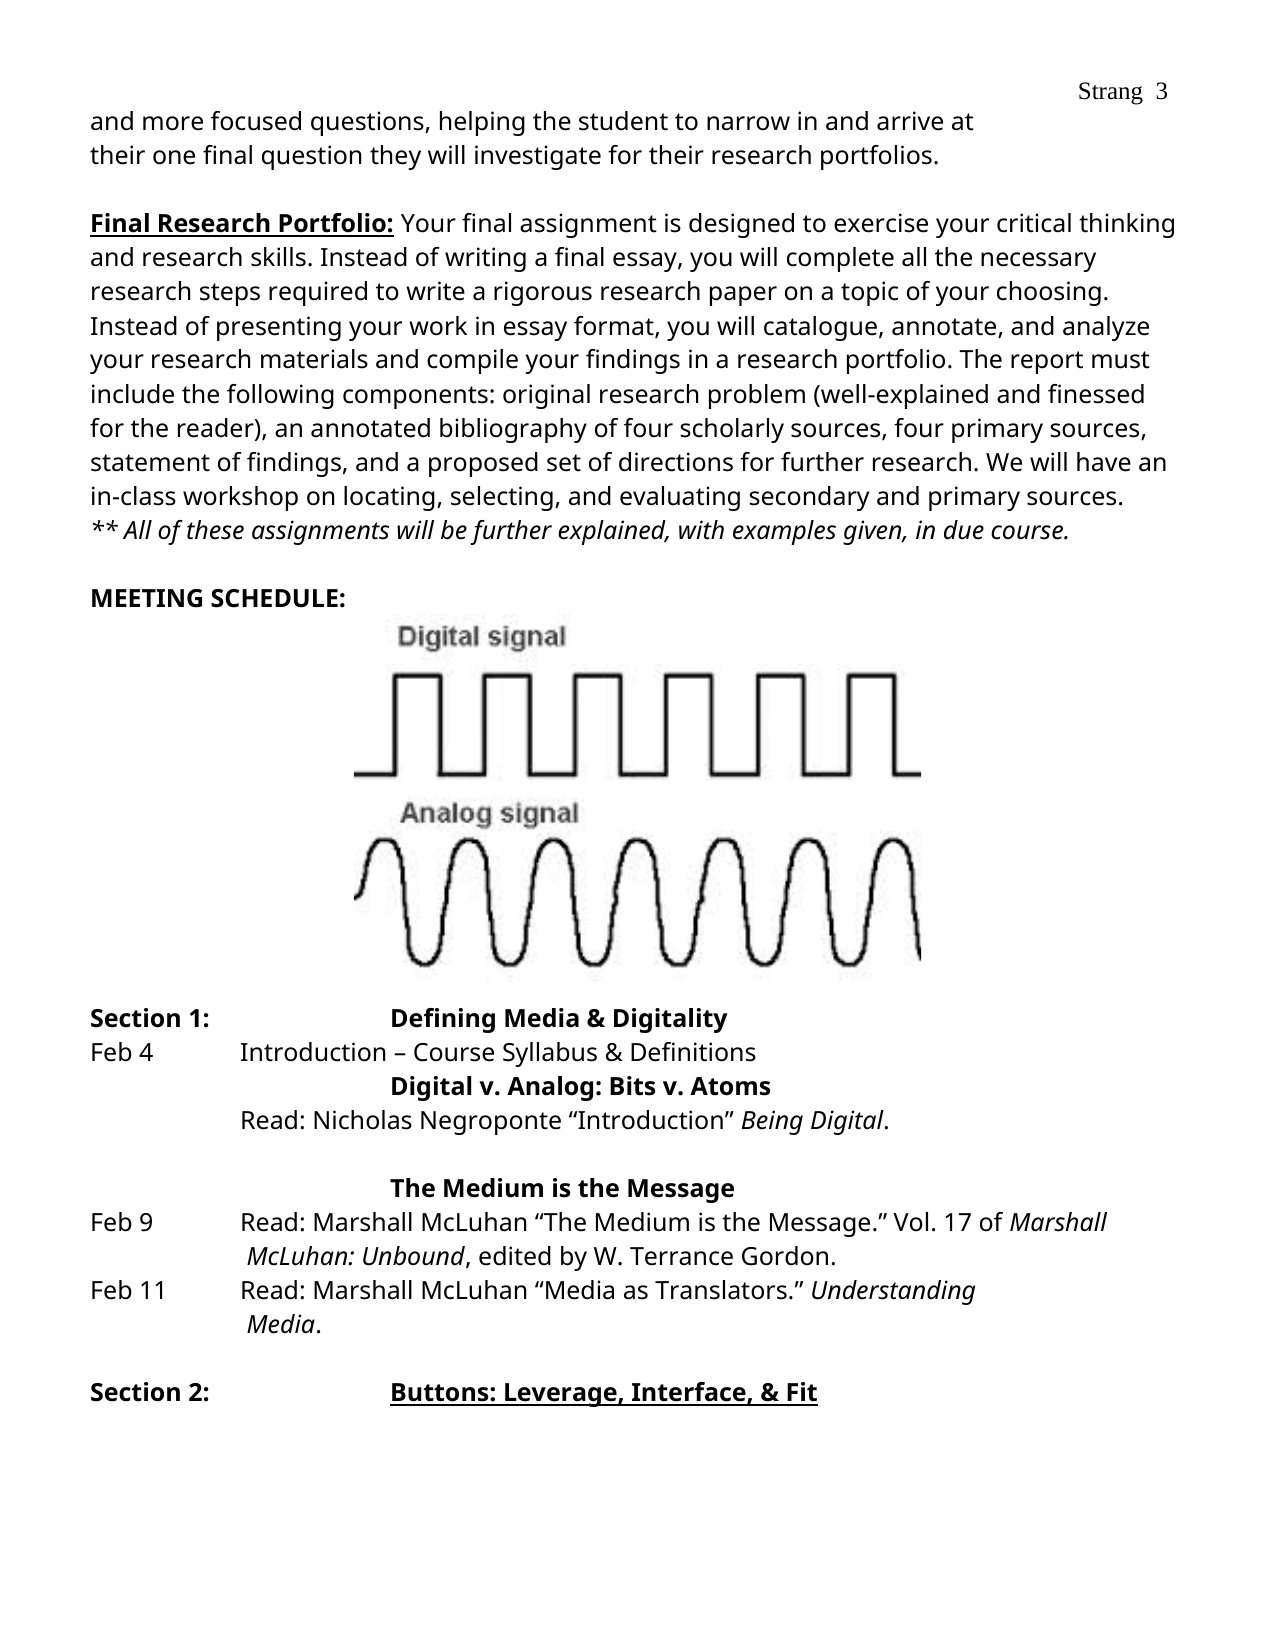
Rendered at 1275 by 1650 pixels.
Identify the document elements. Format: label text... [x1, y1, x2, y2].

text Final Research Portfolio: Your final assignment is designed to exercise your critical thinking and research skills. Instead of writing a final essay, you will complete all the necessary research steps required to write a rigorous research paper on a topic of your choosing. Instead of presenting your work in essay format, you will catalogue, annotate, and analyze your research materials and compile your findings in a research portfolio. The report must include the following components: original research problem (well-explained and finessed for the reader), an annotated bibliography of four scholarly sources, four primary sources, statement of findings, and a proposed set of directions for further research. We will have an in-class workshop on locating, selecting, and evaluating secondary and primary sources. [90, 206, 1185, 512]
text Section 1: Defining Media & Digitality [90, 1000, 1185, 1034]
text The Medium is the Message [90, 1171, 1185, 1205]
text Feb 11 Read: Marshall McLuhan “Media as Translators.” Understanding Media. [90, 1273, 1185, 1341]
text Feb 4 Introduction – Course Syllabus & Definitions [90, 1034, 1185, 1068]
text Digital v. Analog: Bits v. Atoms [315, 1068, 1185, 1103]
text Section 2: Buttons: Leverage, Interface, & Fit [90, 1375, 1185, 1409]
text Read: Nicholas Negroponte “Introduction” Being Digital. [90, 1103, 1185, 1137]
picture [353, 614, 922, 1001]
text MEETING SCHEDULE: [90, 581, 1185, 615]
text ** All of these assignments will be further explained, with examples given, in due course. [90, 512, 1185, 547]
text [90, 104, 1185, 172]
text Feb 9 Read: Marshall McLuhan “The Medium is the Message.” Vol. 17 of Marshall McLuhan: Unbound, edited by W. Terrance Gordon. [90, 1205, 1185, 1273]
